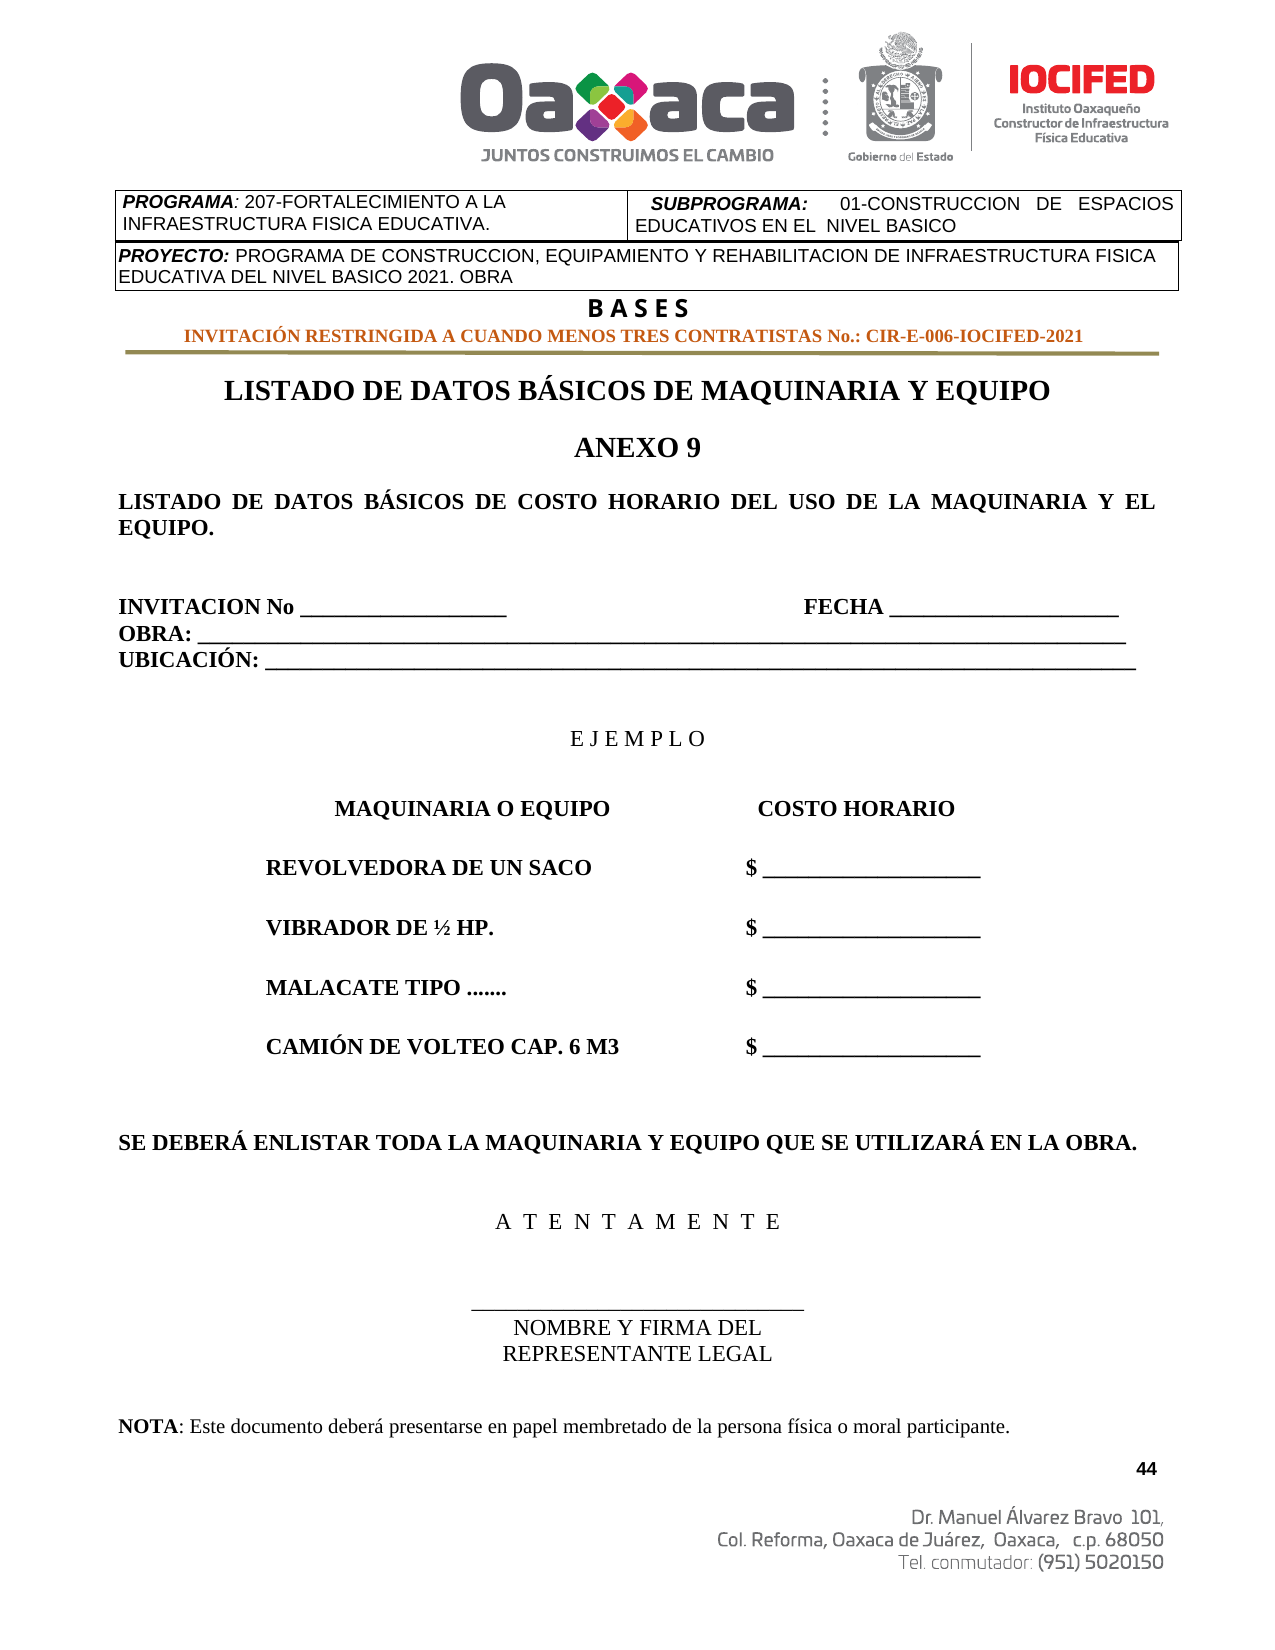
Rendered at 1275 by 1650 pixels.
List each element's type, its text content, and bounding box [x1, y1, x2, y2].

text NOTA: Este documento deberá presentarse en papel membretado de la persona física o moral participante. [118, 1414, 1157, 1438]
table_cell $ ___________________ [686, 1017, 1026, 1076]
table_cell MALACATE TIPO ....... [258, 957, 686, 1017]
table_cell $ ___________________ [686, 897, 1026, 957]
table_cell REVOLVEDORA DE UN SACO [258, 838, 686, 897]
text A T E N T A M E N T E [118, 1208, 1157, 1234]
table_cell CAMIÓN DE VOLTEO CAP. [258, 1017, 686, 1076]
text NOMBRE Y FIRMA DEL [118, 1313, 1157, 1340]
table_header COSTO HORARIO [686, 778, 1026, 838]
text _____________________________ [118, 1287, 1157, 1313]
table_cell $ ___________________ [686, 838, 1026, 897]
text LISTADO DE DATOS BÁSICOS DE COSTO HORARIO DEL USO DE EL EQUIPO. [118, 488, 1157, 541]
text INVITACION No __________________ FECHA ____________________ [118, 593, 1157, 620]
text OBRA: _________________________________________________________________________________ [118, 620, 1157, 646]
text SE DEBERÁ ENLISTAR TODA EQUIPO QUE SE UTILIZARÁ EN [118, 1129, 1157, 1155]
text LISTADO DE DATOS BÁSICOS DE MAQUINARIA Y EQUIPO [118, 373, 1157, 406]
text REPRESENTANTE LEGAL [118, 1340, 1157, 1366]
table_header MAQUINARIA O EQUIPO [258, 778, 686, 838]
text ANEXO 9 [118, 430, 1157, 464]
text E J E M P L O [118, 725, 1157, 752]
table_cell $ ___________________ [686, 957, 1026, 1017]
table_cell VIBRADOR DE ½ HP. [258, 897, 686, 957]
text UBICACIÓN: ____________________________________________________________________________ [118, 646, 1157, 672]
